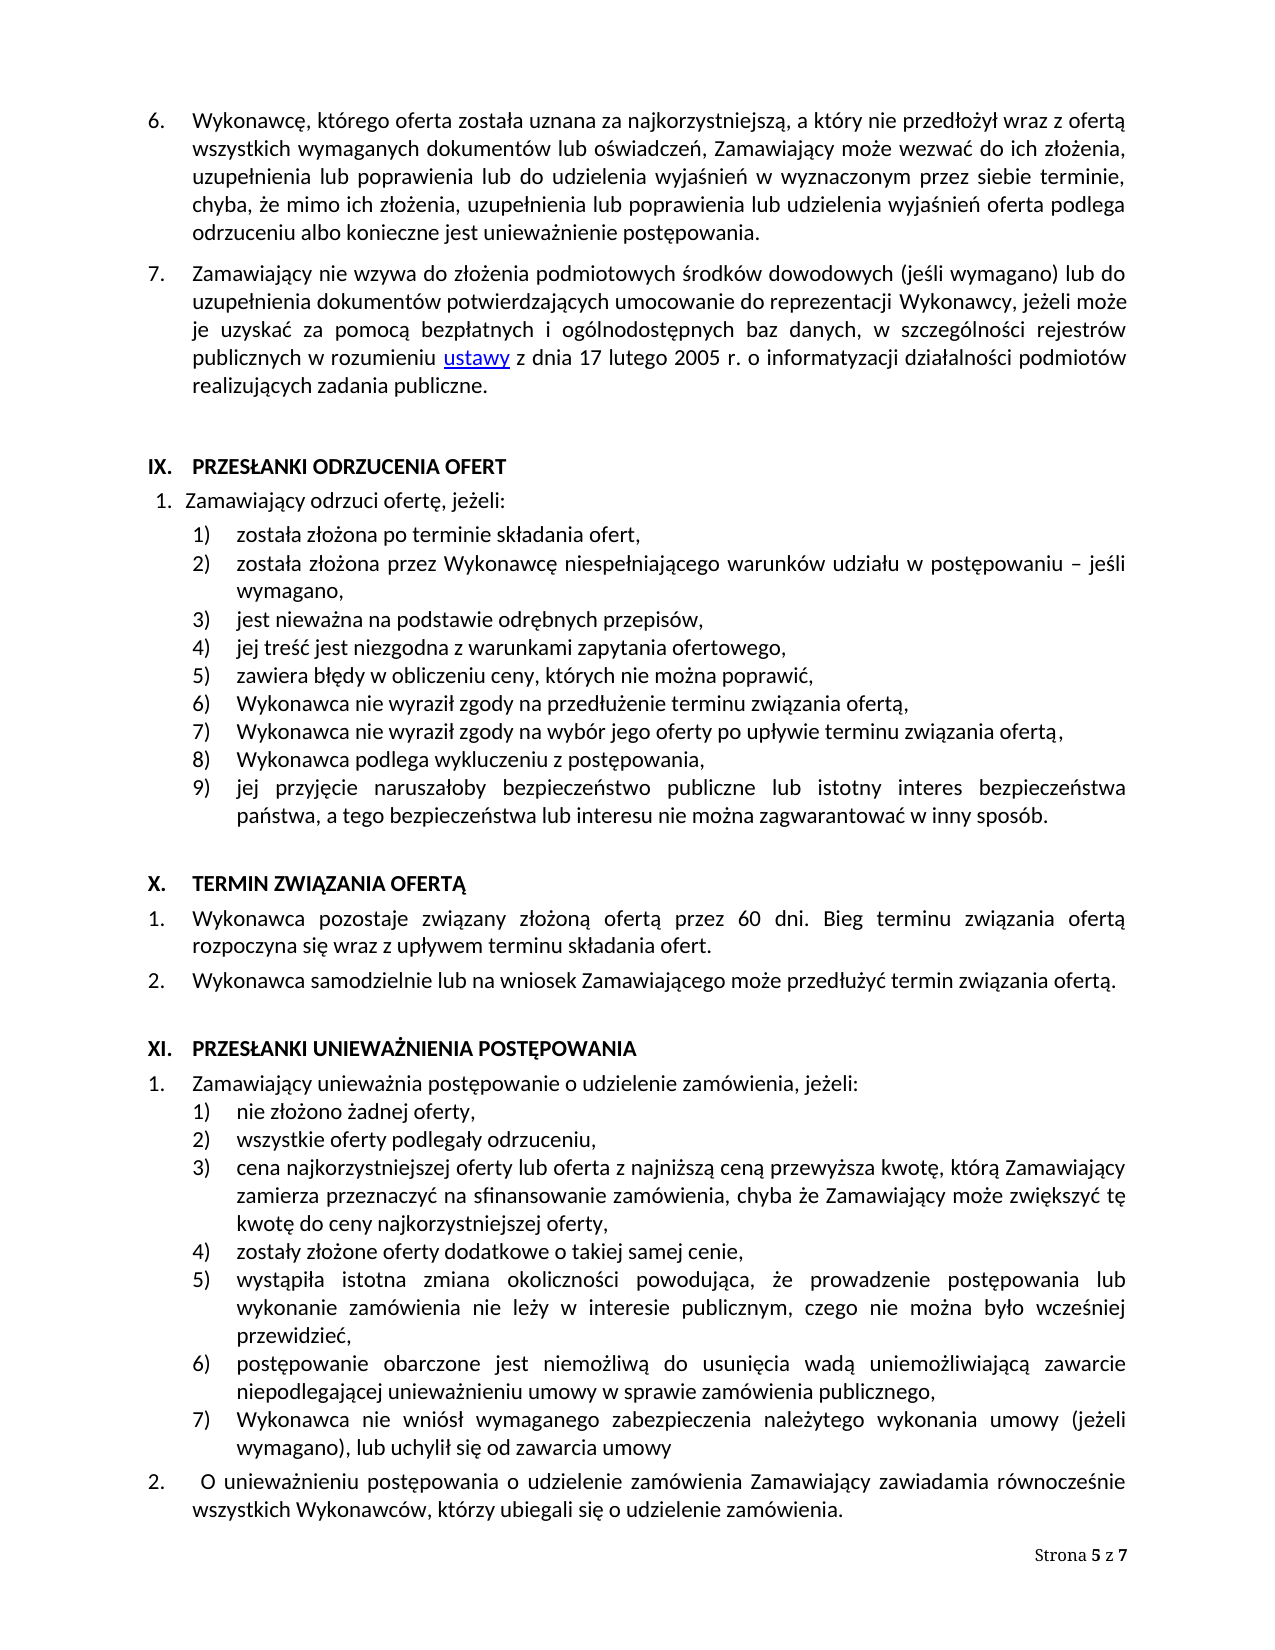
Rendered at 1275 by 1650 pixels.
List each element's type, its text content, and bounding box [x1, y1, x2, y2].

list została złożona po terminie składania ofert, [192, 521, 1127, 549]
list Wykonawca samodzielnie lub na wniosek Zamawiającego może przedłużyć termin związania ofertą. [148, 966, 1127, 994]
list wszystkie oferty podlegały odrzuceniu, [192, 1125, 1127, 1153]
list PRZESŁANKI ODRZUCENIA OFERT [148, 452, 1127, 480]
list Wykonawca nie wyraził zgody na przedłużenie terminu związania ofertą, [192, 689, 1127, 717]
list zostały złożone oferty dodatkowe o takiej samej cenie, [192, 1237, 1127, 1265]
list Wykonawca podlega wykluczeniu z postępowania, [192, 745, 1127, 773]
list nie złożono żadnej oferty, [192, 1097, 1127, 1125]
list postępowanie obarczone jest niemożliwą do usunięcia wadą uniemożliwiającą zawarcie niepodlegającej unieważnieniu umowy w sprawie zamówienia publicznego, [192, 1349, 1127, 1405]
list Wykonawcę, którego oferta została uznana za najkorzystniejszą, a który nie przedłożył wraz z ofertą wszystkich wymaganych dokumentów lub oświadczeń, Zamawiający może wezwać do ich złożenia, uzupełnienia lub poprawienia lub do udzielenia wyjaśnień w wyznaczonym przez siebie terminie, chyba, że mimo ich złożenia, uzupełnienia lub poprawienia lub udzielenia wyjaśnień oferta podlega odrzuceniu albo konieczne jest unieważnienie postępowania. [148, 106, 1127, 246]
list jej treść jest niezgodna z warunkami zapytania ofertowego, [192, 633, 1127, 661]
list Zamawiający odrzuci ofertę, jeżeli: [155, 486, 1127, 514]
list Wykonawca nie wniósł wymaganego zabezpieczenia należytego wykonania umowy (jeżeli wymagano), lub uchylił się od zawarcia umowy [192, 1405, 1127, 1461]
list O unieważnieniu postępowania o udzielenie zamówienia Zamawiający zawiadamia równocześnie wszystkich Wykonawców, którzy ubiegali się o udzielenie zamówienia. [148, 1467, 1127, 1523]
list została złożona przez Wykonawcę niespełniającego warunków udziału w postępowaniu – jeśli wymagano, [192, 549, 1127, 605]
list wystąpiła istotna zmiana okoliczności powodująca, że prowadzenie postępowania lub wykonanie zamówienia nie leży w interesie publicznym, czego nie można było wcześniej przewidzieć, [192, 1265, 1127, 1349]
list jej przyjęcie naruszałoby bezpieczeństwo publiczne lub istotny interes bezpieczeństwa państwa, a tego bezpieczeństwa lub interesu nie można zagwarantować w inny sposób. [192, 773, 1127, 829]
list Zamawiający nie wzywa do złożenia podmiotowych środków dowodowych (jeśli wymagano) lub do uzupełnienia dokumentów potwierdzających umocowanie do reprezentacji Wykonawcy, jeżeli może je uzyskać za pomocą bezpłatnych i ogólnodostępnych baz danych, w szczególności rejestrów publicznych w rozumieniu ustawy z dnia 17 lutego 2005 r. o informatyzacji działalności podmiotów realizujących zadania publiczne. [148, 259, 1127, 399]
list Wykonawca pozostaje związany złożoną ofertą przez 60 dni. Bieg terminu związania ofertą rozpoczyna się wraz z upływem terminu składania ofert. [148, 904, 1127, 960]
list Wykonawca nie wyraził zgody na wybór jego oferty po upływie terminu związania ofertą, [192, 717, 1127, 745]
list cena najkorzystniejszej oferty lub oferta z najniższą ceną przewyższa kwotę, którą Zamawiający zamierza przeznaczyć na sfinansowanie zamówienia, chyba że Zamawiający może zwiększyć tę kwotę do ceny najkorzystniejszej oferty, [192, 1153, 1127, 1237]
subtitle TERMIN ZWIĄZANIA OFERTĄ [148, 869, 1127, 897]
list jest nieważna na podstawie odrębnych przepisów, [192, 605, 1127, 633]
list PRZESŁANKI UNIEWAŻNIENIA POSTĘPOWANIA [148, 1034, 1127, 1062]
list zawiera błędy w obliczeniu ceny, których nie można poprawić, [192, 661, 1127, 689]
list Zamawiający unieważnia postępowanie o udzielenie zamówienia, jeżeli: [148, 1069, 1127, 1097]
